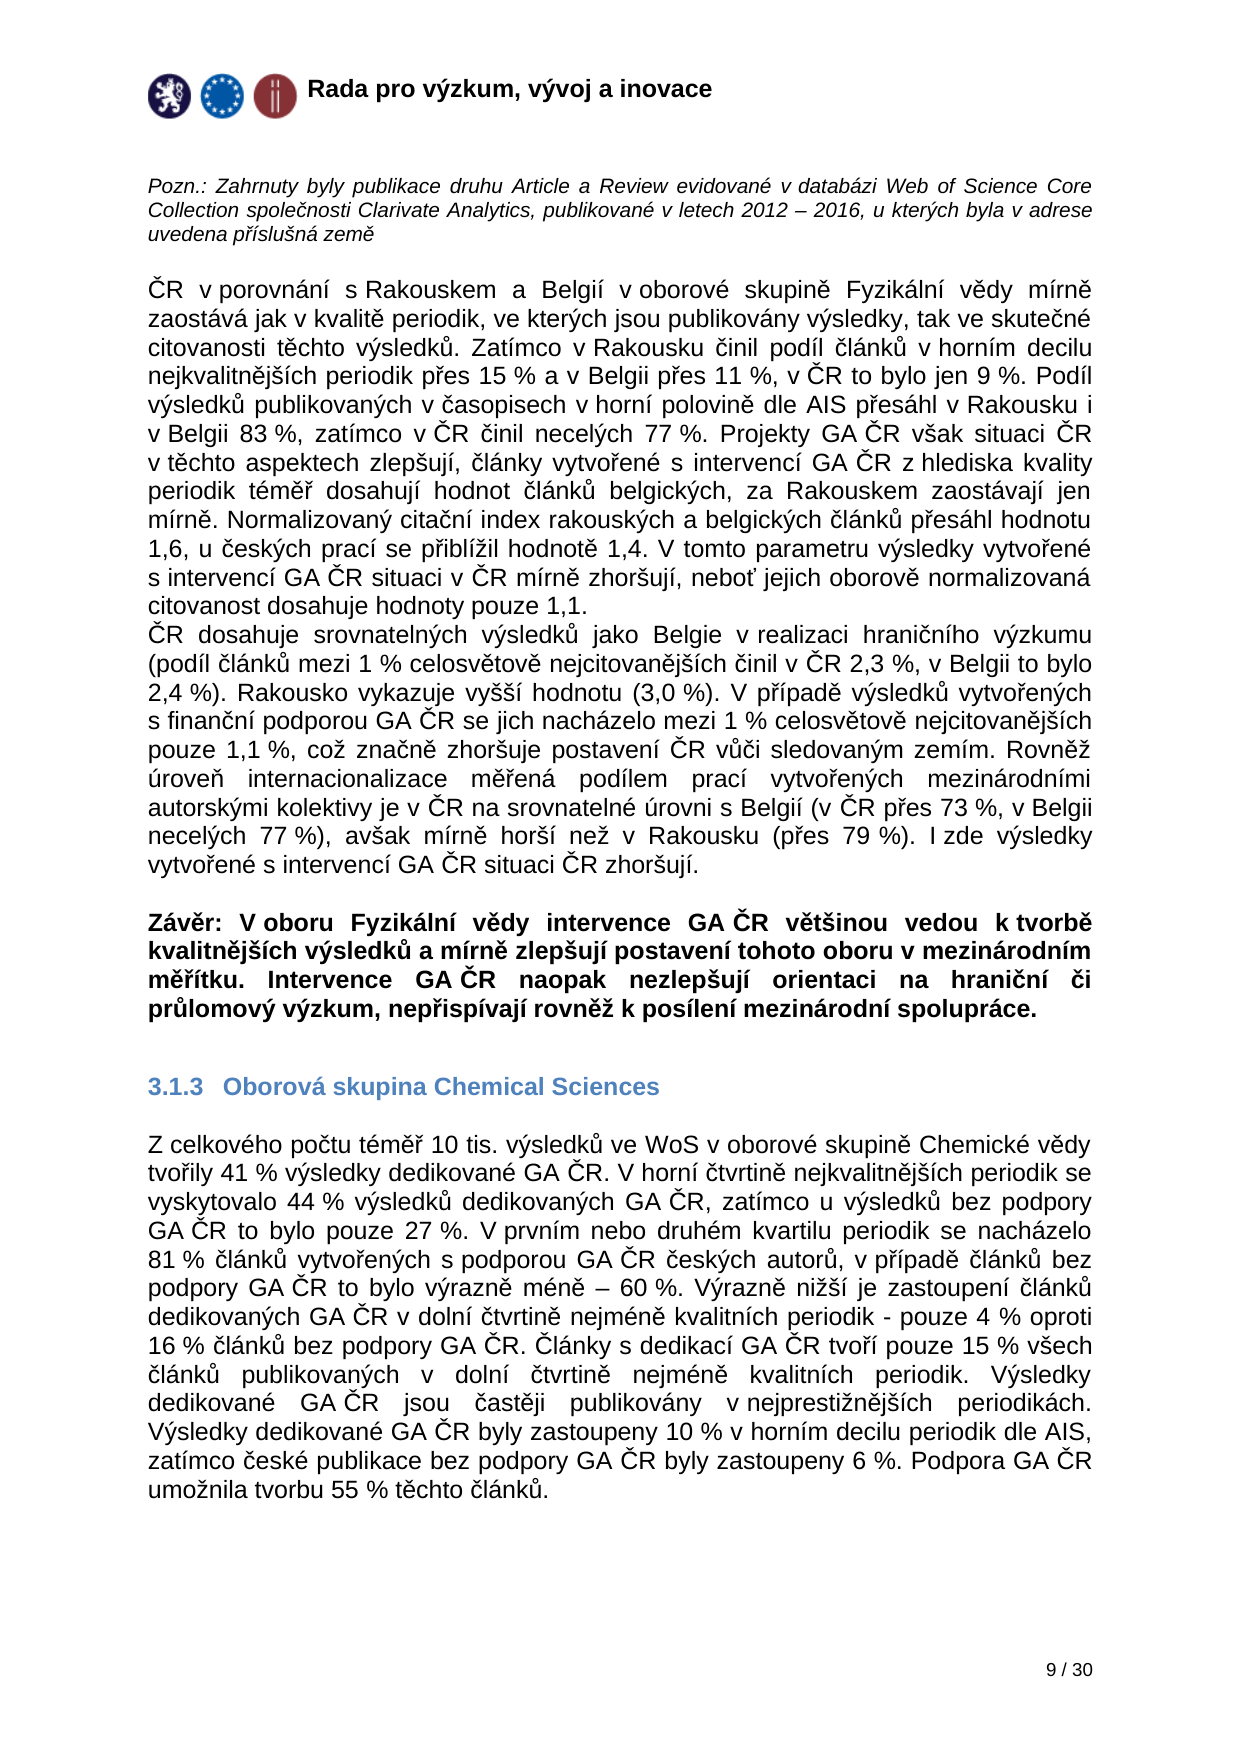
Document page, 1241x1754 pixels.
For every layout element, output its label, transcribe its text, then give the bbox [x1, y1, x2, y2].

text Pozn.: Zahrnuty byly publikace druhu Article a Review evidované v databázi Web of Science Core Collection společnosti Clarivate Analytics, publikované v letech 2012 – 2016, u kterých byla v adrese uvedena příslušná země [148, 174, 1092, 246]
subtitle Oborová skupina Chemical Sciences [148, 1072, 1092, 1101]
text Z celkového počtu téměř 10 tis. výsledků ve WoS v oborové skupině Chemické vědy tvořily 41 % výsledky dedikované GA ČR. V horní čtvrtině nejkvalitnějších periodik se vyskytovalo 44 % výsledků dedikovaných GA ČR, zatímco u výsledků bez podpory GA ČR to bylo pouze 27 %. V prvním nebo druhém kvartilu periodik se nacházelo 81 % článků vytvořených s podporou GA ČR českých autorů, v případě článků bez podpory GA ČR to bylo výrazně méně – 60 %. Výrazně nižší je zastoupení článků dedikovaných GA ČR v dolní čtvrtině nejméně kvalitních periodik - pouze 4 % oproti 16 % článků bez podpory GA ČR. Články s dedikací GA ČR tvoří pouze 15 % všech článků publikovaných v dolní čtvrtině nejméně kvalitních periodik. Výsledky dedikované GA ČR jsou častěji publikovány v nejprestižnějších periodikách. Výsledky dedikované GA ČR byly zastoupeny 10 % v horním decilu periodik dle AIS, zatímco české publikace bez podpory GA ČR byly zastoupeny 6 %. Podpora GA ČR umožnila tvorbu 55 % těchto článků. [148, 1130, 1092, 1503]
text Závěr: V oboru Fyzikální vědy intervence GA ČR většinou vedou k tvorbě kvalitnějších výsledků a mírně zlepšují postavení tohoto oboru v mezinárodním měřítku. Intervence GA ČR naopak nezlepšují orientaci na hraniční či průlomový výzkum, nepřispívají rovněž k posílení mezinárodní spolupráce. [148, 908, 1092, 1023]
text ČR dosahuje srovnatelných výsledků jako Belgie v realizaci hraničního výzkumu (podíl článků mezi 1 % celosvětově nejcitovanějších činil v ČR 2,3 %, v Belgii to bylo 2,4 %). Rakousko vykazuje vyšší hodnotu (3,0 %). V případě výsledků vytvořených s finanční podporou GA ČR se jich nacházelo mezi 1 % celosvětově nejcitovanějších pouze 1,1 %, což značně zhoršuje postavení ČR vůči sledovaným zemím. Rovněž úroveň internacionalizace měřená podílem prací vytvořených mezinárodními autorskými kolektivy je v ČR na srovnatelné úrovni s Belgií (v ČR přes 73 %, v Belgii necelých 77 %), avšak mírně horší než v Rakousku (přes 79 %). I zde výsledky vytvořené s intervencí GA ČR situaci ČR zhoršují. [148, 620, 1092, 879]
text ČR v porovnání s Rakouskem a Belgií v oborové skupině Fyzikální vědy mírně zaostává jak v kvalitě periodik, ve kterých jsou publikovány výsledky, tak ve skutečné citovanosti těchto výsledků. Zatímco v Rakousku činil podíl článků v horním decilu nejkvalitnějších periodik přes 15 % a v Belgii přes 11 %, v ČR to bylo jen 9 %. Podíl výsledků publikovaných v časopisech v horní polovině dle AIS přesáhl v Rakousku i v Belgii 83 %, zatímco v ČR činil necelých 77 %. Projekty GA ČR však situaci ČR v těchto aspektech zlepšují, články vytvořené s intervencí GA ČR z hlediska kvality periodik téměř dosahují hodnot článků belgických, za Rakouskem zaostávají jen mírně. Normalizovaný citační index rakouských a belgických článků přesáhl hodnotu 1,6, u českých prací se přiblížil hodnotě 1,4. V tomto parametru výsledky vytvořené s intervencí GA ČR situaci v ČR mírně zhoršují, neboť jejich oborově normalizovaná citovanost dosahuje hodnoty pouze 1,1. [148, 275, 1092, 620]
picture [147, 73, 298, 120]
